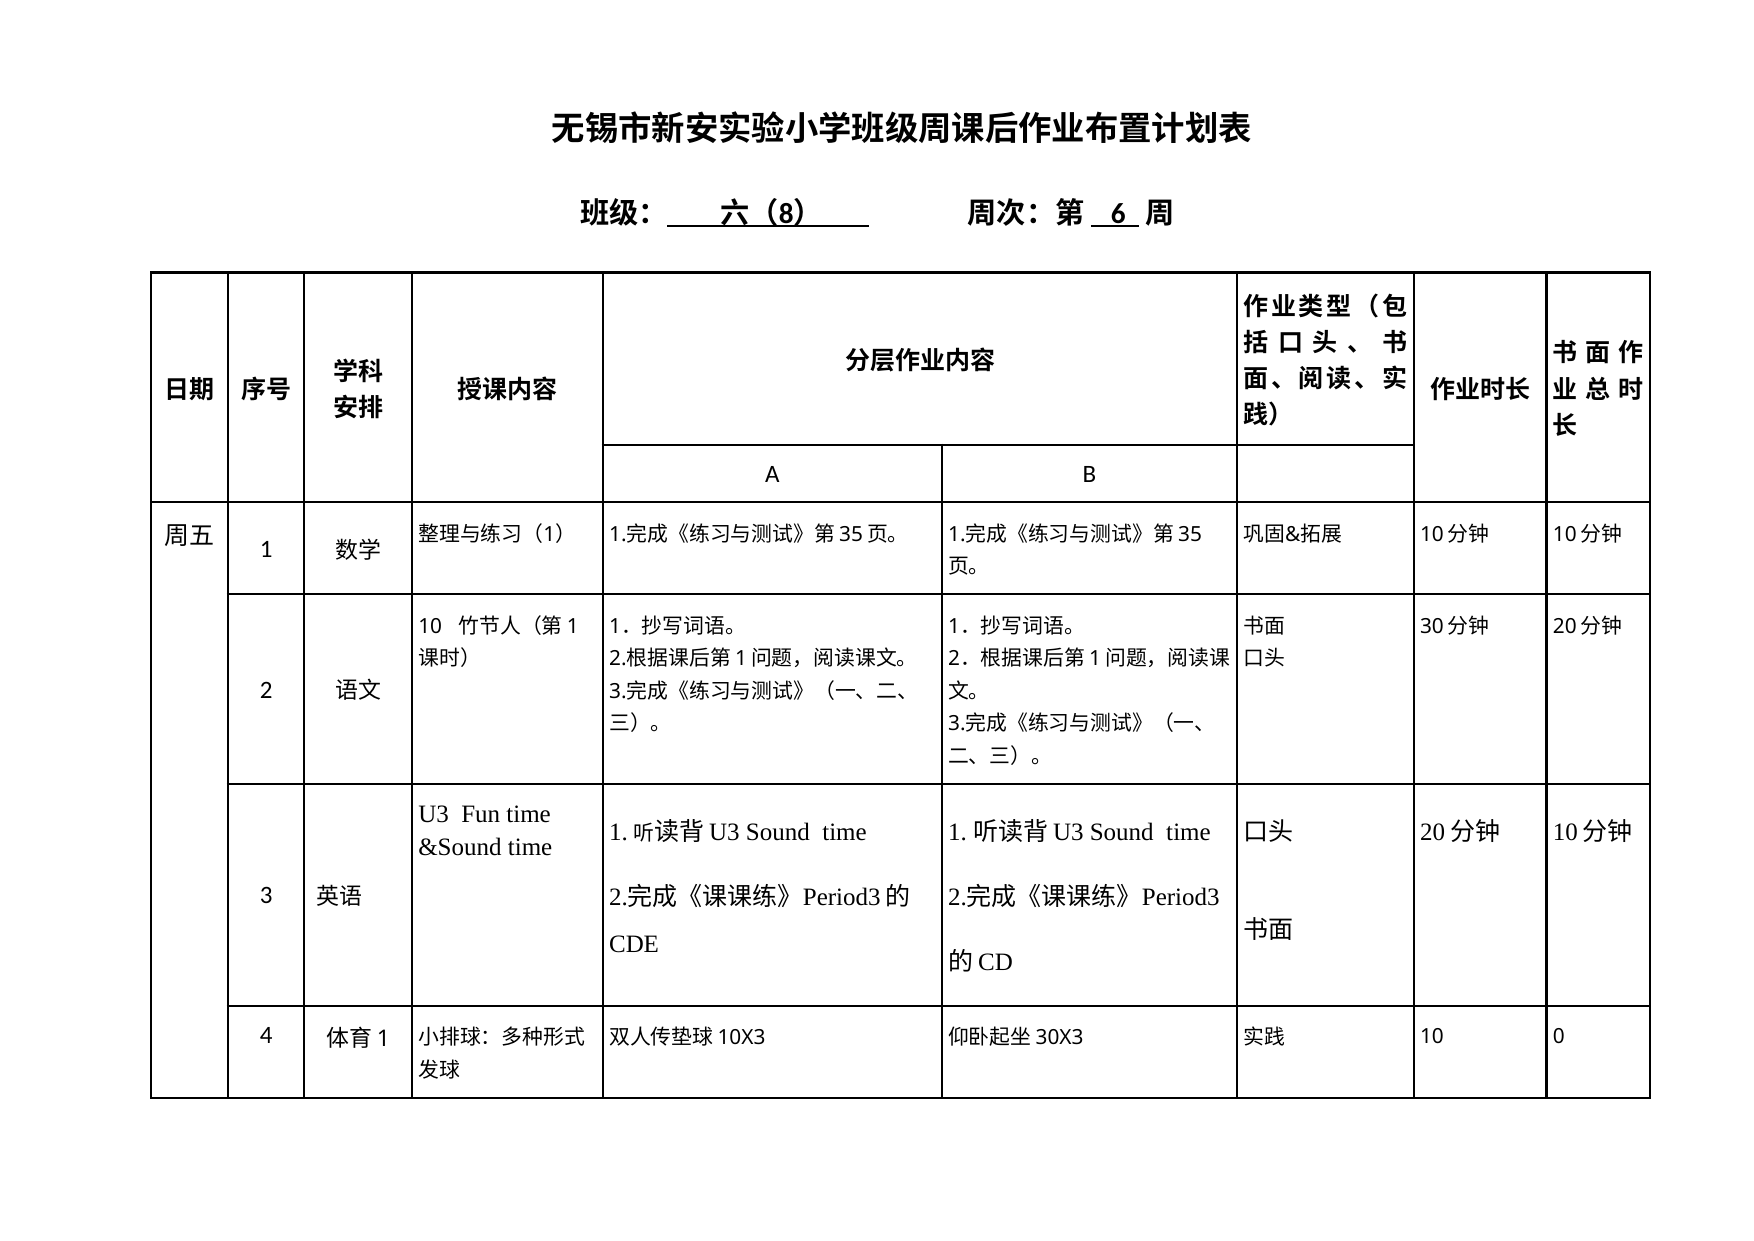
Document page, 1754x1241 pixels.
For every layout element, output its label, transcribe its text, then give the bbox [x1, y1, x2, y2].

table_cell 10分钟 [1415, 503, 1545, 593]
table_cell 4 [229, 1007, 303, 1097]
table_cell 1. 听读背U3 Sound time 2.完成《课课练》Period3的CD [943, 785, 1236, 1005]
table_cell 1．抄写词语。 2．根据课后第1问题，阅读课文。 3.完成《练习与测试》（一、二、三）。 [943, 595, 1236, 783]
table_cell 巩固&拓展 [1238, 503, 1413, 593]
table_cell 1．抄写词语。 2.根据课后第1问题，阅读课文。 3.完成《练习与测试》（一、二、三）。 [604, 595, 941, 783]
text 班级： 六（8） 周次：第 6 周 [150, 189, 1604, 232]
table_cell 仰卧起坐30X3 [943, 1007, 1236, 1097]
table_cell 3 [229, 785, 303, 1005]
table_header 授课内容 [413, 274, 602, 501]
table_cell 20分钟 [1548, 595, 1649, 783]
table_cell 10 [1415, 1007, 1545, 1097]
table_cell 10 竹节人（第1课时） [413, 595, 602, 783]
table_cell 10分钟 [1548, 785, 1649, 1005]
table_cell 0 [1548, 1007, 1649, 1097]
table_header 学科 安排 [305, 274, 411, 501]
table_cell 数学 [305, 503, 411, 593]
table_cell 实践 [1238, 1007, 1413, 1097]
table_header 序号 [229, 274, 303, 501]
table_cell 书面 口头 [1238, 595, 1413, 783]
table_header 作业类型（包括口头、书面、阅读、实践） [1238, 274, 1413, 443]
table_cell 1 [229, 503, 303, 593]
table_cell 20分钟 [1415, 785, 1545, 1005]
table_cell 2 [229, 595, 303, 783]
table_cell 小排球：多种形式发球 [413, 1007, 602, 1097]
table_cell 双人传垫球10X3 [604, 1007, 941, 1097]
table_cell 1. 听读背U3 Sound time 2.完成《课课练》Period3的CDE [604, 785, 941, 1005]
table_cell U3 Fun time &Sound time [413, 785, 602, 1005]
table_cell 语文 [305, 595, 411, 783]
table_cell 周五 [152, 503, 227, 1097]
text 无锡市新安实验小学班级周课后作业布置计划表 [150, 102, 1604, 150]
table_cell 1.完成《练习与测试》第35页。 [943, 503, 1236, 593]
table_cell 体育1 [305, 1007, 411, 1097]
table_cell 英语 [305, 785, 411, 1005]
table_header 书面作业总时长 [1548, 274, 1649, 501]
table_cell 1.完成《练习与测试》第35页。 [604, 503, 941, 593]
table_header 作业时长 [1415, 274, 1545, 501]
table_cell B [943, 446, 1236, 501]
table_cell [1238, 446, 1413, 501]
table_cell 10分钟 [1548, 503, 1649, 593]
table_header 分层作业内容 [604, 274, 1236, 443]
table_cell 整理与练习（1） [413, 503, 602, 593]
table_header 日期 [152, 274, 227, 501]
table_cell 口头 书面 [1238, 785, 1413, 1005]
table_cell A [604, 446, 941, 501]
table_cell 30分钟 [1415, 595, 1545, 783]
